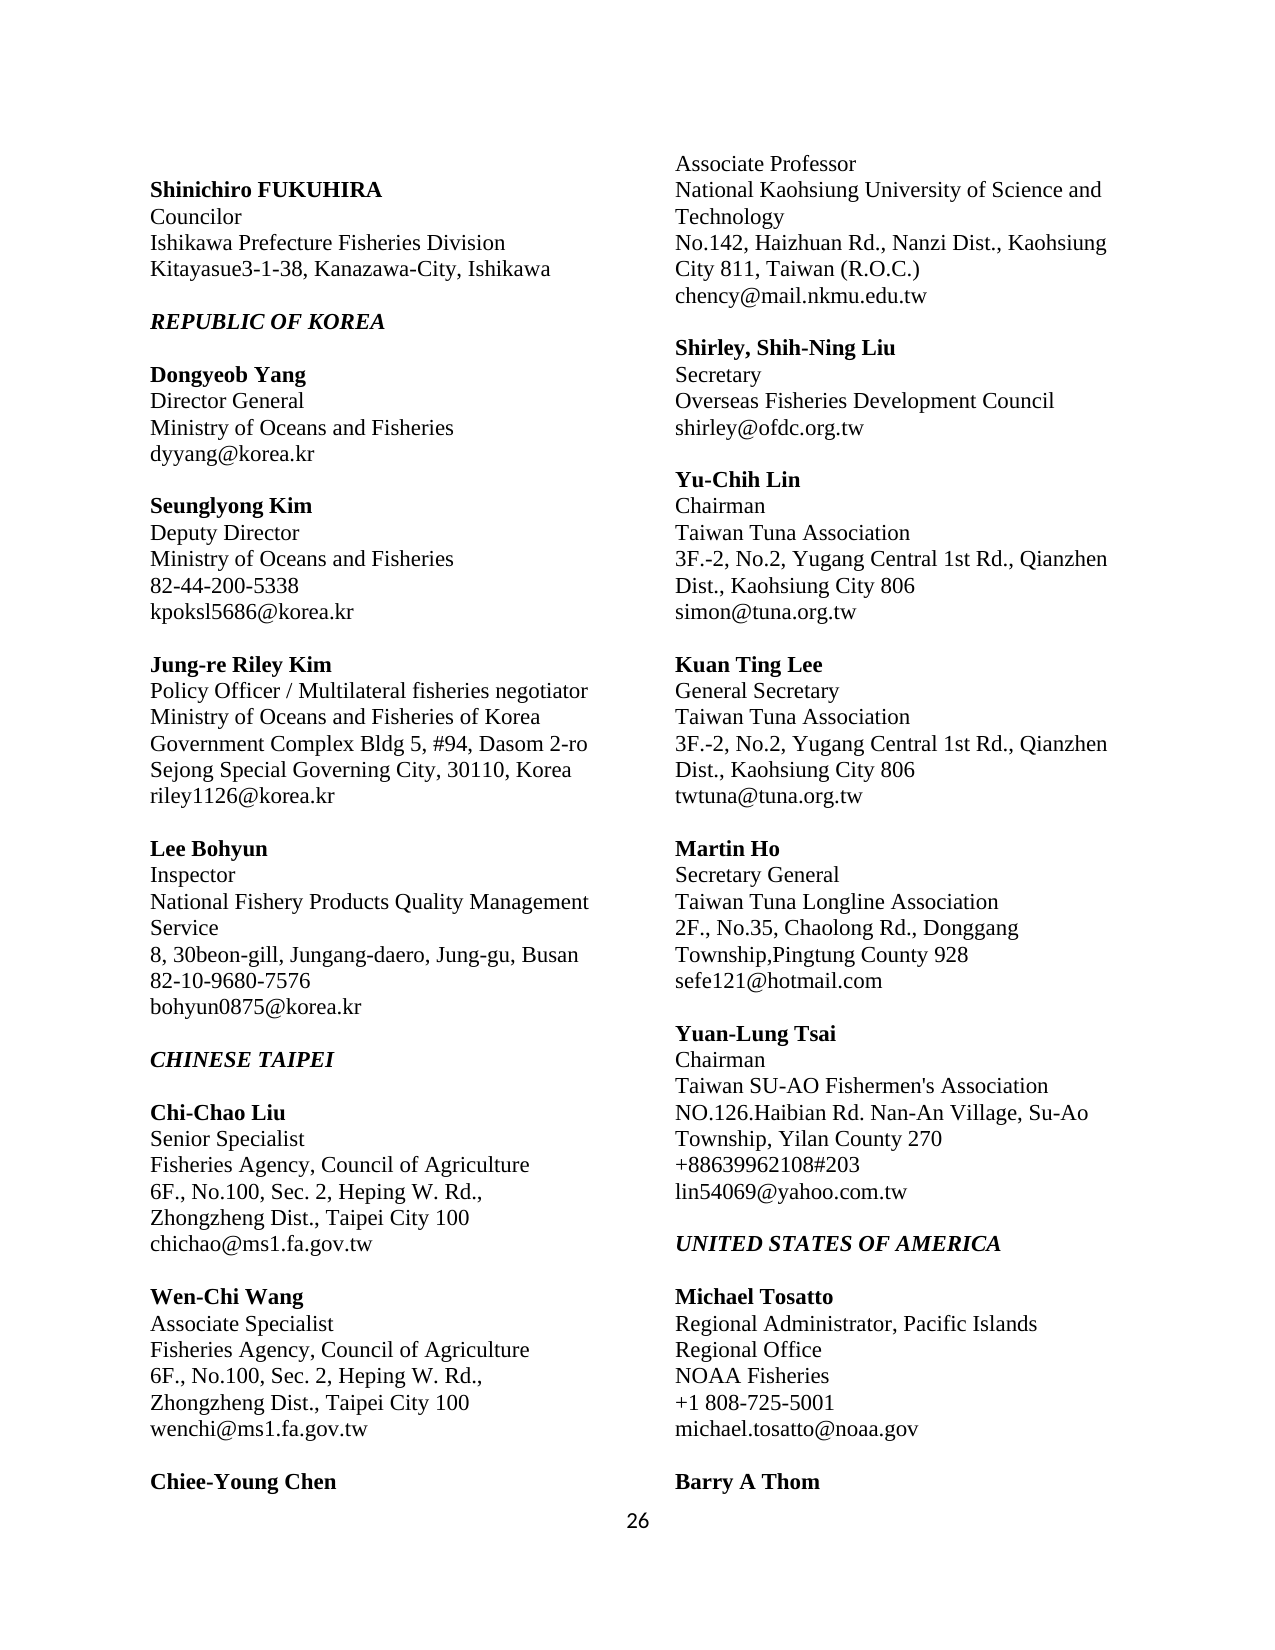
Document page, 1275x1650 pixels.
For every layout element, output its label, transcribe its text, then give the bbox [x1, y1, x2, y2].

text twtuna@tuna.org.tw [675, 782, 1125, 809]
text Yuan-Lung Tsai [675, 1020, 1125, 1046]
text Director General [150, 387, 600, 413]
text NO.126.Haibian Rd. Nan-An Village, Su-Ao Township, Yilan County 270 [675, 1099, 1125, 1151]
text riley1126@korea.kr [150, 782, 600, 809]
text sefe121@hotmail.com [675, 967, 1125, 993]
text Ishikawa Prefecture Fisheries Division [150, 229, 600, 255]
text wenchi@ms1.fa.gov.tw [150, 1415, 600, 1441]
text 3F.-2, No.2, Yugang Central 1st Rd., Qianzhen Dist., Kaohsiung City 806 [675, 730, 1125, 782]
text dyyang@korea.kr [150, 440, 600, 466]
text Dongyeob Yang [150, 361, 600, 387]
text Seunglyong Kim [150, 493, 600, 519]
text 82-44-200-5338 [150, 572, 600, 598]
text shirley@ofdc.org.tw [675, 413, 1125, 440]
text 6F., No.100, Sec. 2, Heping W. Rd., Zhongzheng Dist., Taipei City 100 [150, 1178, 600, 1231]
text kpoksl5686@korea.kr [150, 598, 600, 624]
text 82-10-9680-7576 [150, 967, 600, 993]
text +88639962108#203 [675, 1151, 1125, 1178]
text Republic of Korea [150, 308, 600, 334]
text Ministry of Oceans and Fisheries [150, 545, 600, 572]
text Michael Tosatto [675, 1283, 1125, 1309]
text Associate Professor [675, 150, 1125, 176]
text Lee Bohyun [150, 835, 600, 862]
text Councilor [150, 203, 600, 229]
text 3F.-2, No.2, Yugang Central 1st Rd., Qianzhen Dist., Kaohsiung City 806 [675, 545, 1125, 598]
text NOAA Fisheries [675, 1362, 1125, 1389]
text Chinese Taipei [150, 1046, 600, 1072]
text National Kaohsiung University of Science and Technology [675, 176, 1125, 229]
text Taiwan Tuna Longline Association [675, 888, 1125, 914]
text chichao@ms1.fa.gov.tw [150, 1231, 600, 1257]
text Secretary [675, 361, 1125, 387]
text Kitayasue3-1-38, Kanazawa-City, Ishikawa [150, 255, 600, 282]
text Barry A Thom [675, 1468, 1125, 1494]
text Associate Specialist [150, 1309, 600, 1336]
text Secretary General [675, 862, 1125, 888]
text Deputy Director [150, 519, 600, 545]
text Government Complex Bldg 5, #94, Dasom 2-ro [150, 730, 600, 756]
text General Secretary [675, 677, 1125, 703]
text chency@mail.nkmu.edu.tw [675, 282, 1125, 308]
text Martin Ho [675, 835, 1125, 862]
text Policy Officer / Multilateral fisheries negotiator [150, 677, 600, 703]
text No.142, Haizhuan Rd., Nanzi Dist., Kaohsiung City 811, Taiwan (R.O.C.) [675, 229, 1125, 282]
text Taiwan Tuna Association [675, 703, 1125, 730]
text Fisheries Agency, Council of Agriculture [150, 1336, 600, 1362]
text Yu-Chih Lin [675, 466, 1125, 493]
text Taiwan SU-AO Fishermen's Association [675, 1072, 1125, 1099]
text Jung-re Riley Kim [150, 651, 600, 677]
text Shirley, Shih-Ning Liu [675, 334, 1125, 361]
text Regional Administrator, Pacific Islands Regional Office [675, 1309, 1125, 1362]
text bohyun0875@korea.kr [150, 993, 600, 1020]
text Senior Specialist [150, 1125, 600, 1151]
text 6F., No.100, Sec. 2, Heping W. Rd., Zhongzheng Dist., Taipei City 100 [150, 1362, 600, 1415]
text simon@tuna.org.tw [675, 598, 1125, 624]
text United States of America [675, 1231, 1125, 1257]
text 8, 30beon-gill, Jungang-daero, Jung-gu, Busan [150, 941, 600, 967]
text Chairman [675, 493, 1125, 519]
text Taiwan Tuna Association [675, 519, 1125, 545]
text Inspector [150, 862, 600, 888]
text Chairman [675, 1046, 1125, 1072]
text Kuan Ting Lee [675, 651, 1125, 677]
text Chi-Chao Liu [150, 1099, 600, 1125]
text National Fishery Products Quality Management Service [150, 888, 600, 941]
text Wen-Chi Wang [150, 1283, 600, 1309]
text Chiee-Young Chen [150, 1468, 600, 1494]
text Ministry of Oceans and Fisheries of Korea [150, 703, 600, 730]
text lin54069@yahoo.com.tw [675, 1178, 1125, 1204]
text Shinichiro FUKUHIRA [150, 176, 600, 203]
text Overseas Fisheries Development Council [675, 387, 1125, 413]
text michael.tosatto@noaa.gov [675, 1415, 1125, 1441]
text 2F., No.35, Chaolong Rd., Donggang Township,Pingtung County 928 [675, 914, 1125, 967]
text Fisheries Agency, Council of Agriculture [150, 1151, 600, 1178]
text +1 808-725-5001 [675, 1389, 1125, 1415]
text Ministry of Oceans and Fisheries [150, 413, 600, 440]
text Sejong Special Governing City, 30110, Korea [150, 756, 600, 782]
